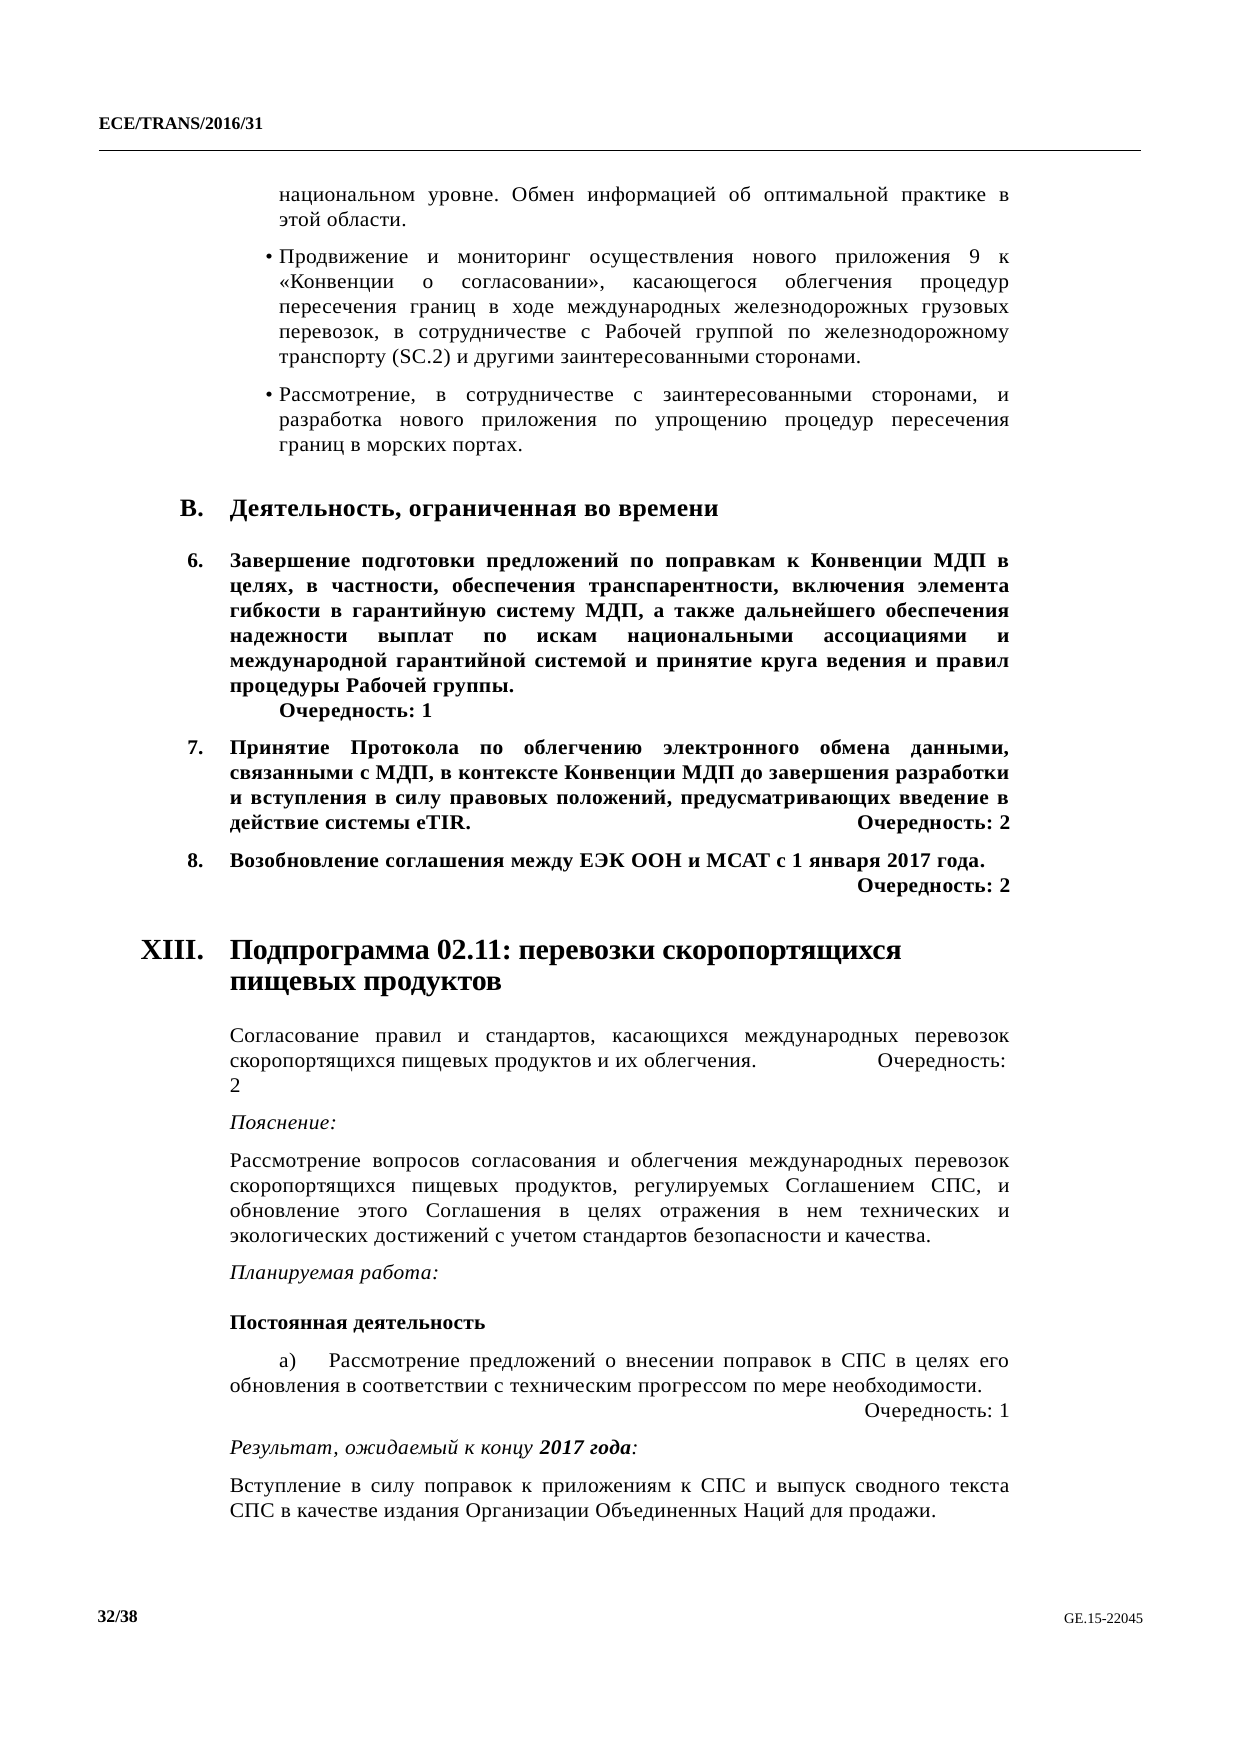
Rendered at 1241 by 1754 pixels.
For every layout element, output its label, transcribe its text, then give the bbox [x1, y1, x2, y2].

text 7. Принятие Протокола по облегчению электронного обмена данными, связанными с МДП, в контексте Конвенции МДП до завершения разработки и вступления в силу правовых положений, предусматривающих введение в действие системы eTIR. Очередность: 2 [97, 734, 1011, 834]
text Рассмотрение вопросов согласования и облегчения международных перевозок скоропортящихся пищевых продуктов, регулируемых Соглашением СПС, и обновление этого Соглашения в целях отражения в нем технических и экологических достижений с учетом стандартов безопасности и качества. [229, 1147, 1011, 1247]
text B. Деятельность, ограниченная во времени [97, 494, 1011, 522]
text Пояснение: [229, 1109, 1011, 1134]
text Планируемая работа: [229, 1259, 1011, 1284]
text Постоянная деятельность [97, 1309, 1011, 1334]
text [229, 181, 1011, 231]
text Очередность: 1 [229, 1397, 1011, 1422]
text Результат, ожидаемый к концу 2017 года: [229, 1434, 1011, 1459]
text Вступление в силу поправок к приложениям к СПС и выпуск сводного текста СПС в качестве издания Организации Объединенных Наций для продажи. [229, 1472, 1011, 1522]
text Очередность: 2 [229, 872, 1011, 897]
text • Рассмотрение, в сотрудничестве с заинтересованными сторонами, и разработка нового приложения по упрощению процедур пересечения границ в морских портах. [229, 381, 1011, 456]
text а) Рассмотрение предложений о внесении поправок в СПС в целях его обновления в соответствии с техническим прогрессом по мере необходимости. [229, 1347, 1011, 1397]
text 6. Завершение подготовки предложений по поправкам к Конвенции МДП в целях, в частности, обеспечения транспарентности, включения элемента гибкости в гарантийную систему МДП, а также дальнейшего обеспечения надежности выплат по искам национальными ассоциациями и международной гарантийной системой и принятие круга ведения и правил процедуры Рабочей группы. Очередность: 1 [97, 547, 1011, 722]
text 8. Возобновление соглашения между ЕЭК ООН и МСАТ с 1 января 2017 года. [97, 847, 1011, 872]
text Согласование правил и стандартов, касающихся международных перевозок скоропортящихся пищевых продуктов и их облегчения. Очередность: 2 [229, 1022, 1011, 1097]
text XIII. Подпрограмма 02.11: перевозки скоропортящихся пищевых продуктов [97, 934, 1011, 997]
text • Продвижение и мониторинг осуществления нового приложения 9 к «Конвенции о согласовании», касающегося облегчения процедур пересечения границ в ходе международных железнодорожных грузовых перевозок, в сотрудничестве с Рабочей группой по железнодорожному транспорту (SC.2) и другими заинтересованными сторонами. [229, 244, 1011, 369]
